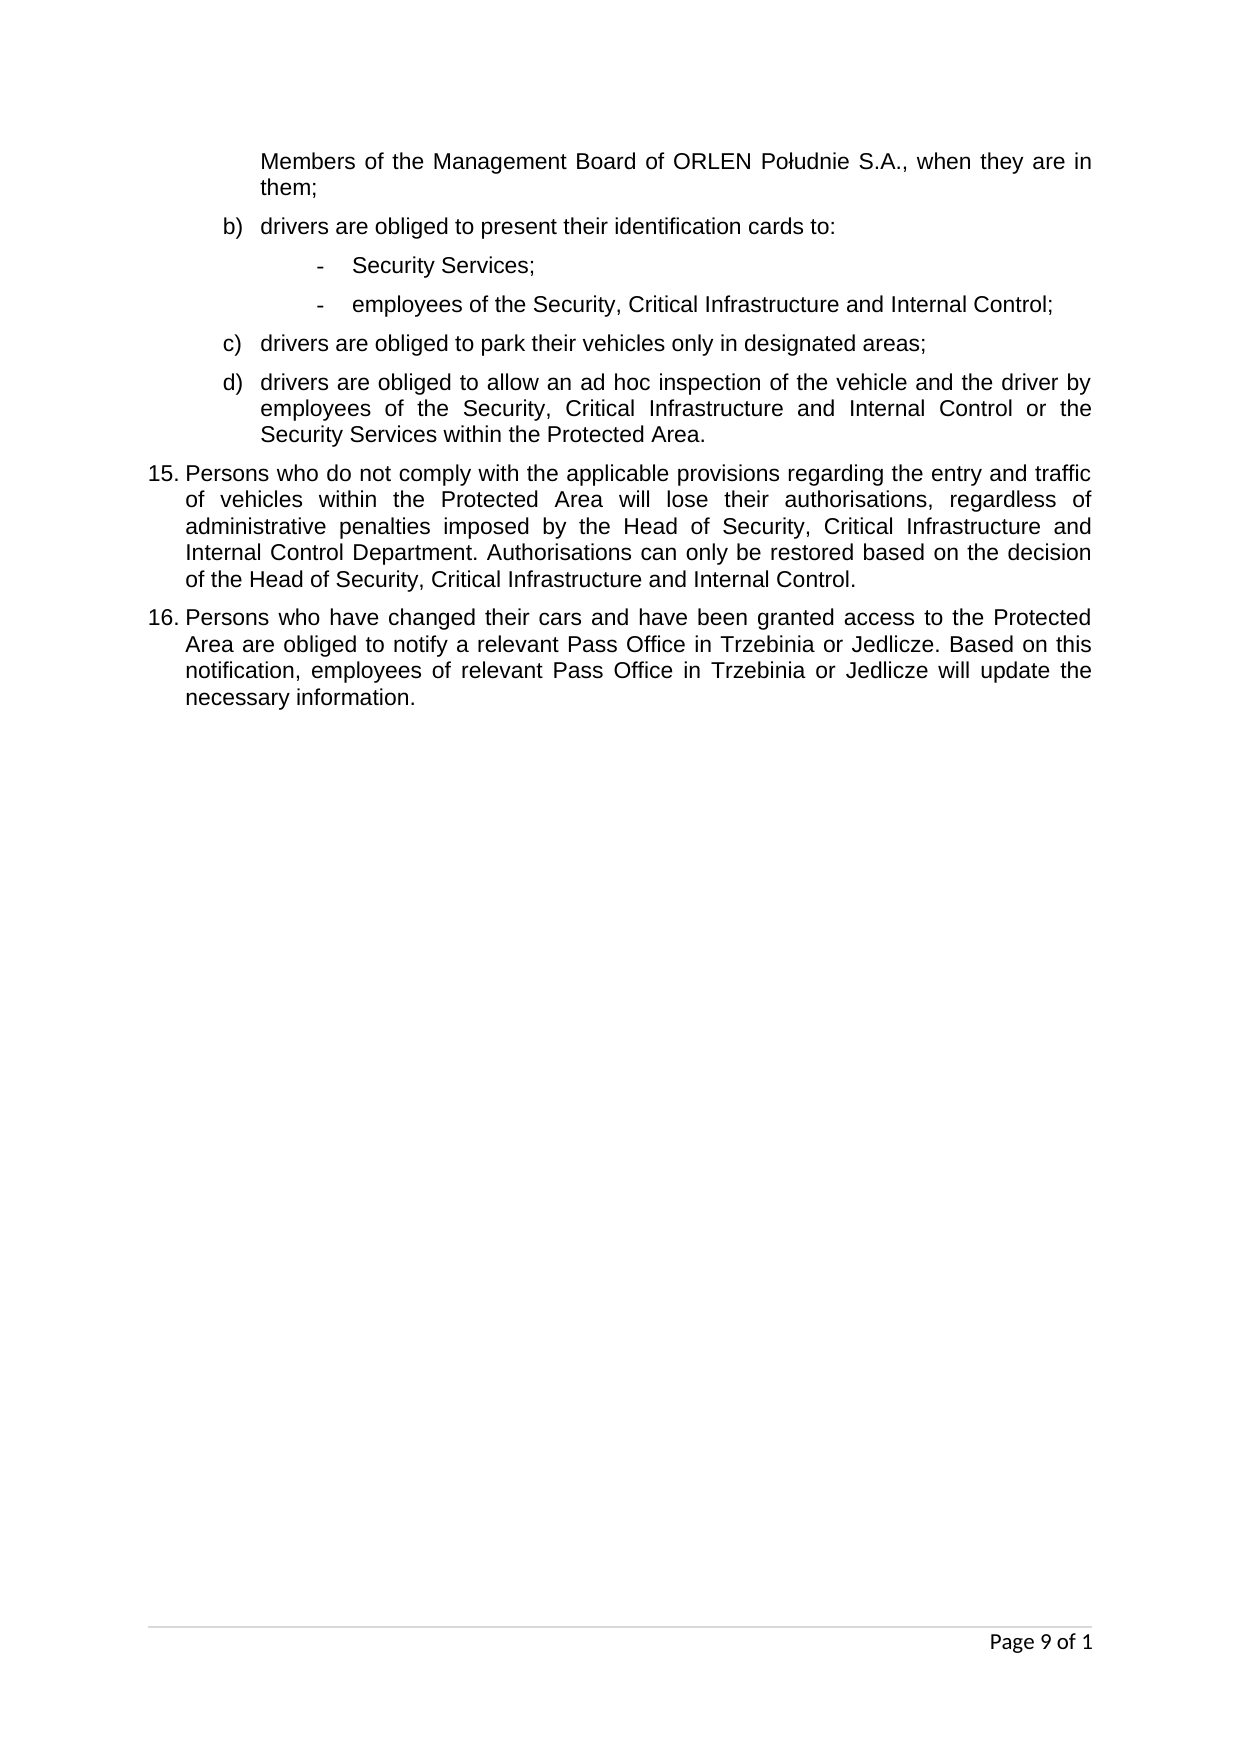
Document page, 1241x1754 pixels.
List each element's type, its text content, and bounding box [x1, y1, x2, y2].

list drivers are obliged to park their vehicles only in designated areas; [223, 330, 1093, 356]
list drivers are obliged to allow an ad hoc inspection of the vehicle and the driver by employees of the Security, Critical Infrastructure and Internal Control or the Security Services within the Protected Area. [223, 368, 1093, 448]
list Persons who have changed their cars and have been granted access to the Protected Area are obliged to notify a relevant Pass Office in Trzebinia or Jedlicze. Based on this notification, employees of relevant Pass Office in Trzebinia or Jedlicze will update the necessary information. [148, 604, 1093, 710]
list drivers are obliged to present their identification cards to: [223, 213, 1093, 239]
list Security Services; [316, 252, 1093, 278]
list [223, 148, 1093, 200]
list Persons who do not comply with the applicable provisions regarding the entry and traffic of vehicles within the Protected Area will lose their authorisations, regardless of administrative penalties imposed by the Head of Security, Critical Infrastructure and Internal Control Department. Authorisations can only be restored based on the decision of the Head of Security, Critical Infrastructure and Internal Control. [148, 460, 1093, 592]
list employees of the Security, Critical Infrastructure and Internal Control; [316, 291, 1093, 317]
